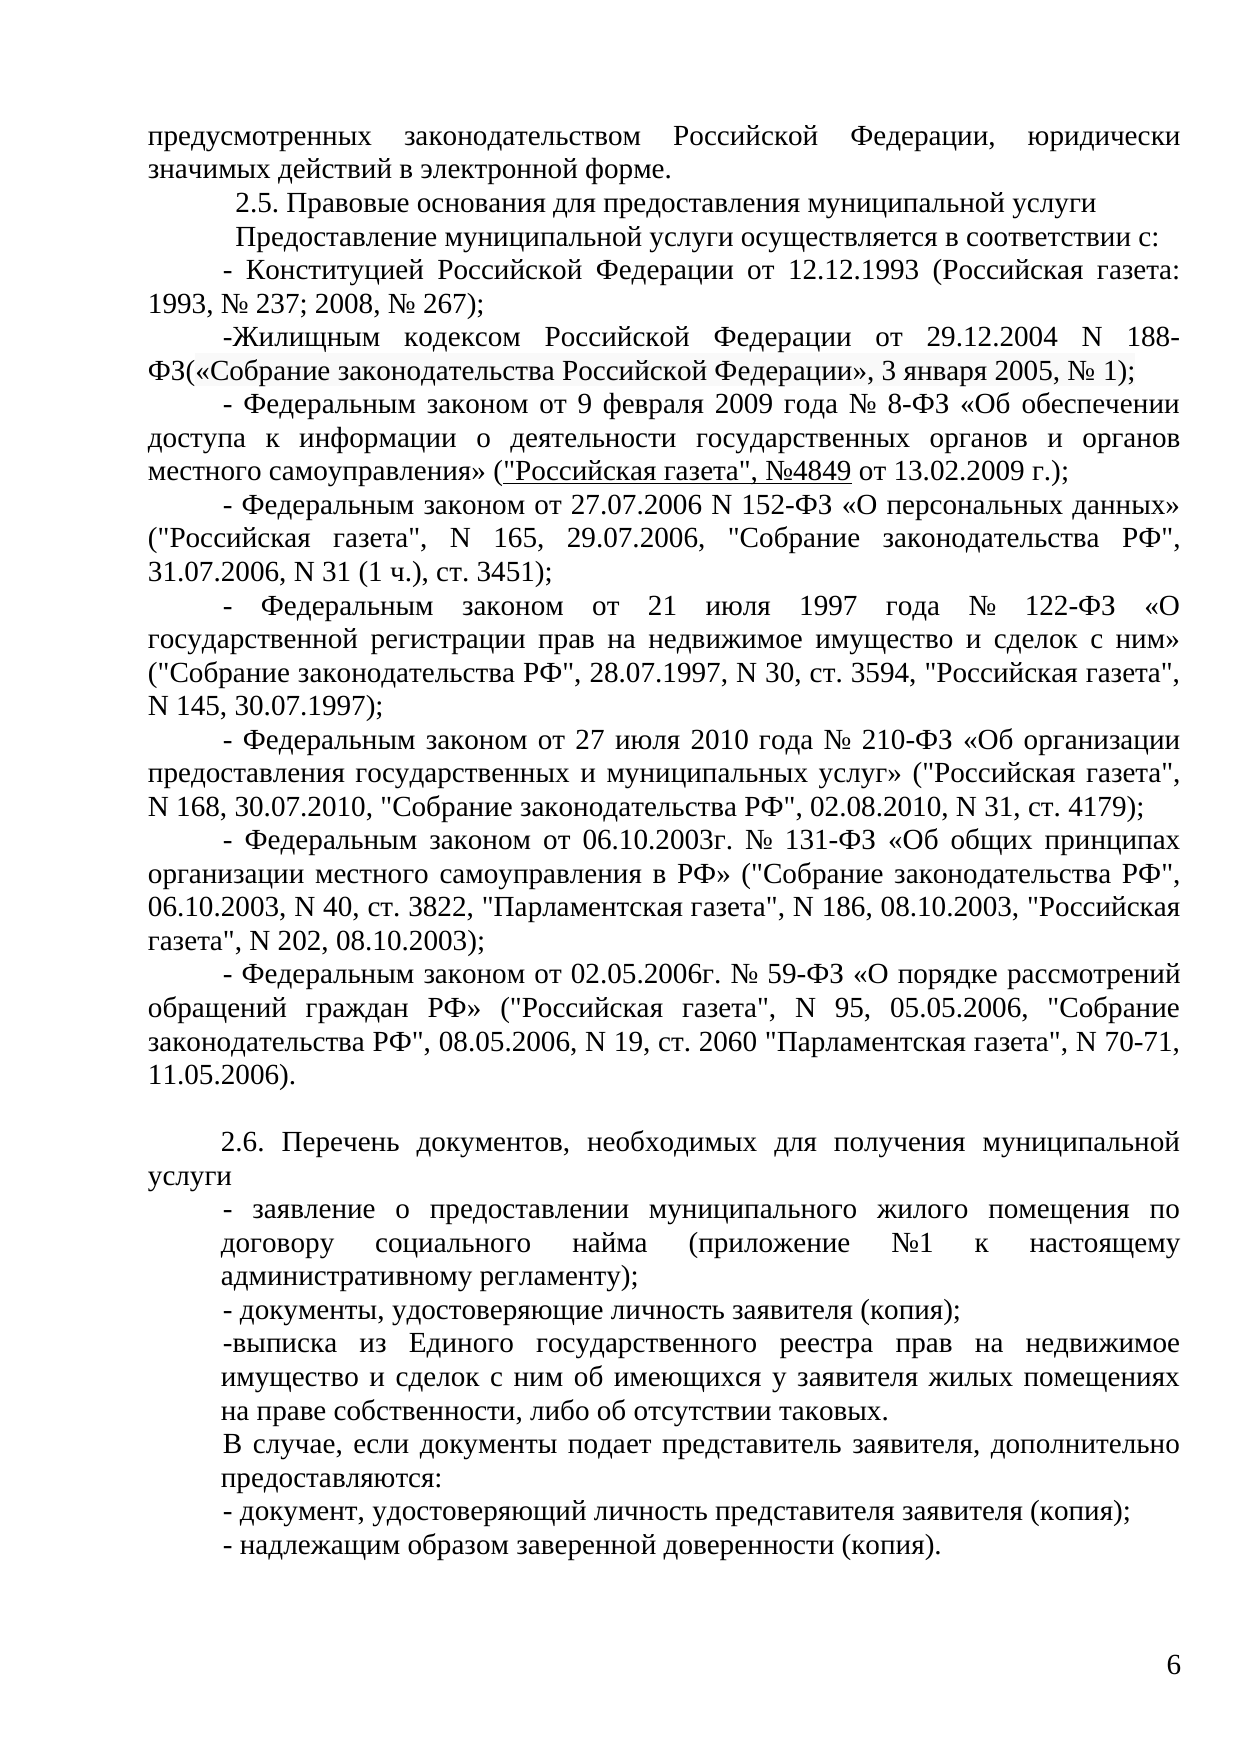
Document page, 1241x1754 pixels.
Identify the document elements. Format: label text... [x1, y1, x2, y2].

text - Федеральным законом от 02.05.2006г. № 59-ФЗ «О порядке рассмотрений обращений граждан РФ» ("Российская газета", N 95, 05.05.2006, "Собрание законодательства РФ", 08.05.2006, N 19, ст. 2060 "Парламентская газета", N 70-71, 11.05.2006). [148, 957, 1181, 1091]
text - заявление о предоставлении муниципального жилого помещения по договору социального найма (приложение №1 к настоящему административному регламенту); [221, 1191, 1181, 1292]
text -выписка из Единого государственного реестра прав на недвижимое имущество и сделок с ним об имеющихся у заявителя жилых помещениях на праве собственности, либо об отсутствии таковых. [221, 1326, 1181, 1426]
text - Конституцией Российской Федерации от 12.12.1993 (Российская газета: 1993, № 237; 2008, № 267); [148, 252, 1181, 319]
text -Жилищным кодексом Российской Федерации от 29.12.2004 N 188-ФЗ(«Собрание законодательства Российской Федерации», 3 января 2005, № 1); [148, 319, 1181, 386]
text 2.6. Перечень документов, необходимых для получения муниципальной услуги [148, 1124, 1181, 1191]
text Предоставление муниципальной услуги осуществляется в соответствии с: [148, 219, 1181, 252]
text - Федеральным законом от 27.07.2006 N 152-ФЗ «О персональных данных» ("Российская газета", N 165, 29.07.2006, "Собрание законодательства РФ", 31.07.2006, N 31 (1 ч.), ст. 3451); [148, 487, 1181, 588]
text 2.5. Правовые основания для предоставления муниципальной услуги [148, 185, 1181, 219]
text - Федеральным законом от 9 февраля 2009 года № 8-ФЗ «Об обеспечении доступа к информации о деятельности государственных органов и органов местного самоуправления» ("Российская газета", №4849 от 13.02.2009 г.); [148, 386, 1181, 487]
text - Федеральным законом от 21 июля 1997 года № 122-ФЗ «О государственной регистрации прав на недвижимое имущество и сделок с ним» ("Собрание законодательства РФ", 28.07.1997, N 30, ст. 3594, "Российская газета", N 145, 30.07.1997); [148, 588, 1181, 722]
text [148, 118, 1181, 185]
text - Федеральным законом от 27 июля 2010 года № 210-ФЗ «Об организации предоставления государственных и муниципальных услуг» ("Российская газета", N 168, 30.07.2010, "Собрание законодательства РФ", 02.08.2010, N 31, ст. 4179); [148, 722, 1181, 822]
text В случае, если документы подает представитель заявителя, дополнительно предоставляются: [221, 1426, 1181, 1493]
text - документы, удостоверяющие личность заявителя (копия); [221, 1292, 1181, 1326]
text - документ, удостоверяющий личность представителя заявителя (копия); [221, 1493, 1181, 1527]
text - Федеральным законом от 06.10.2003г. № 131-ФЗ «Об общих принципах организации местного самоуправления в РФ» ("Собрание законодательства РФ", 06.10.2003, N 40, ст. 3822, "Парламентская газета", N 186, 08.10.2003, "Российская газета", N 202, 08.10.2003); [148, 822, 1181, 957]
text - надлежащим образом заверенной доверенности (копия). [221, 1527, 1181, 1560]
